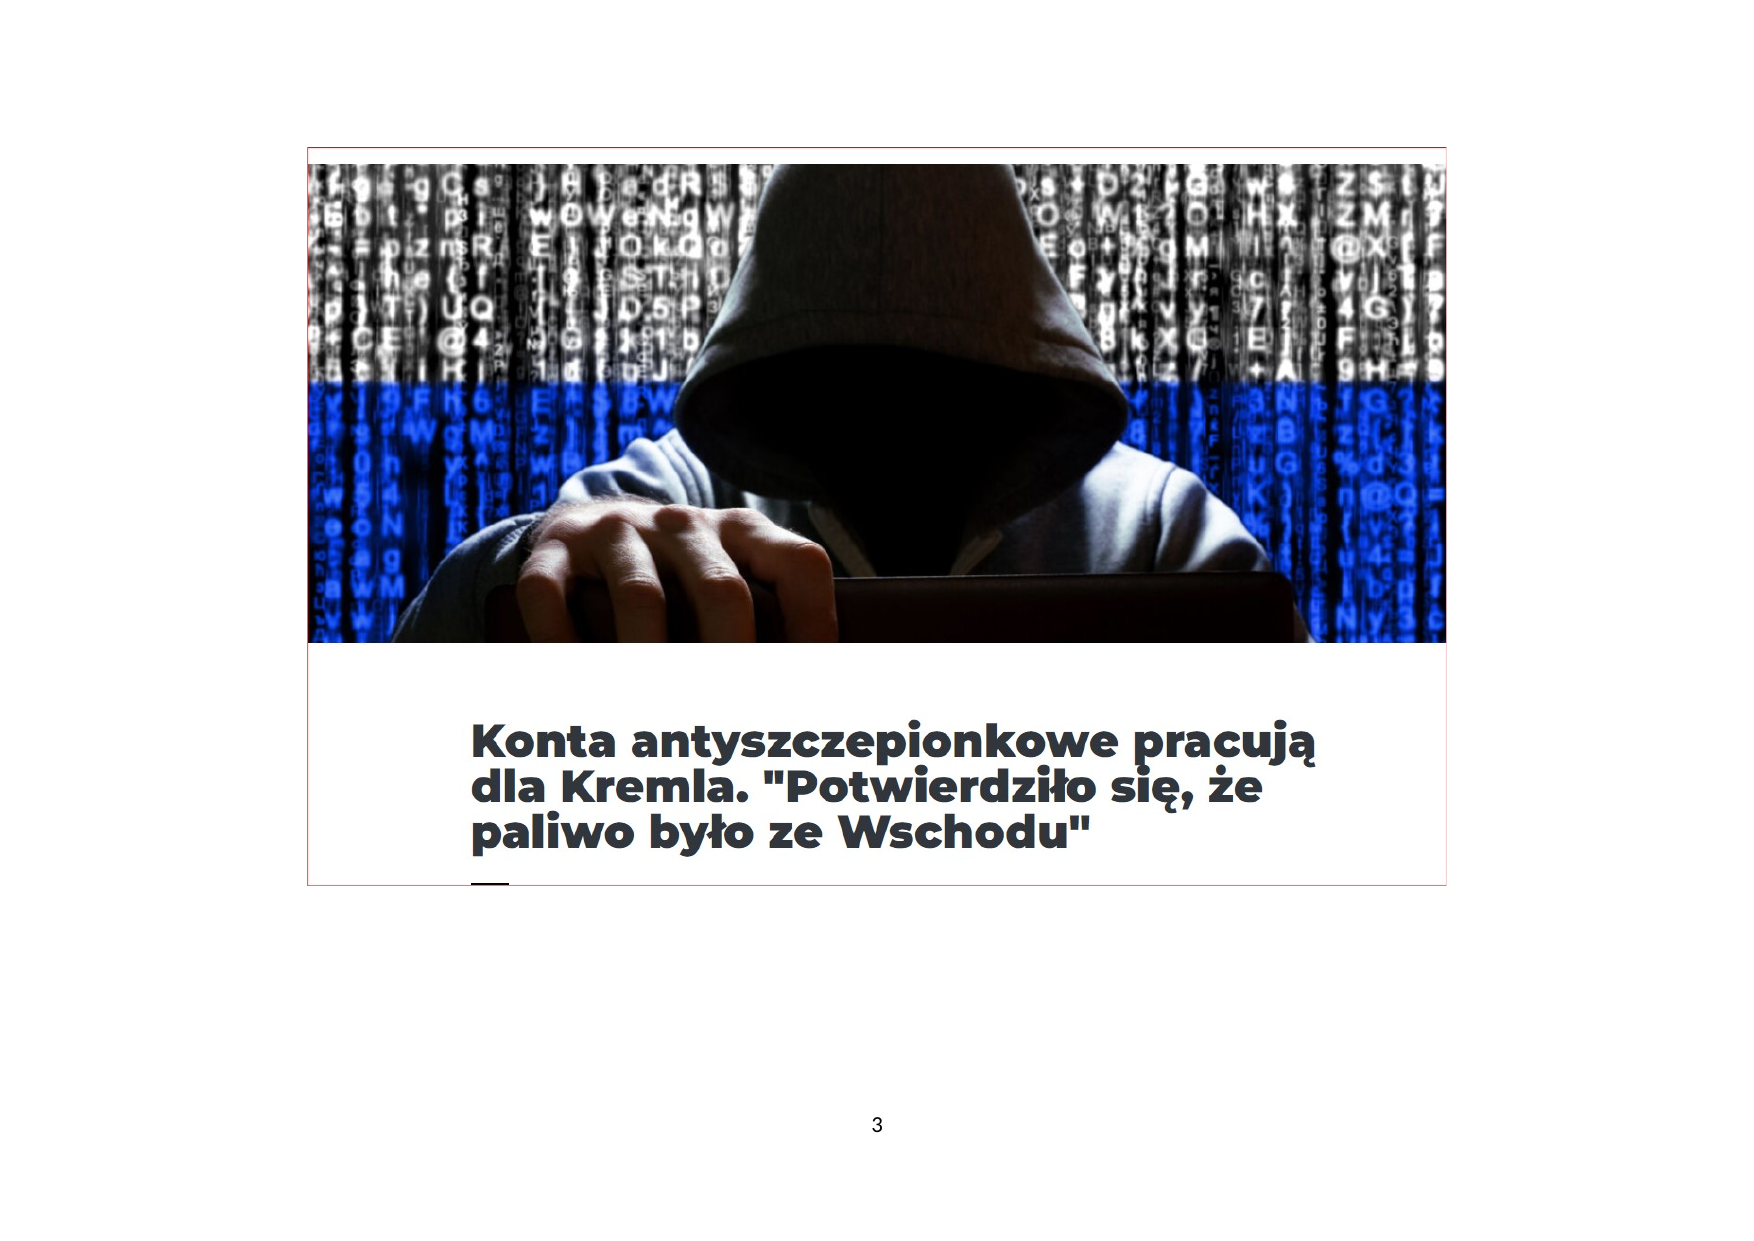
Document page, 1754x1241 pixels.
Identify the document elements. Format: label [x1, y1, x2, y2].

picture [307, 147, 1447, 886]
